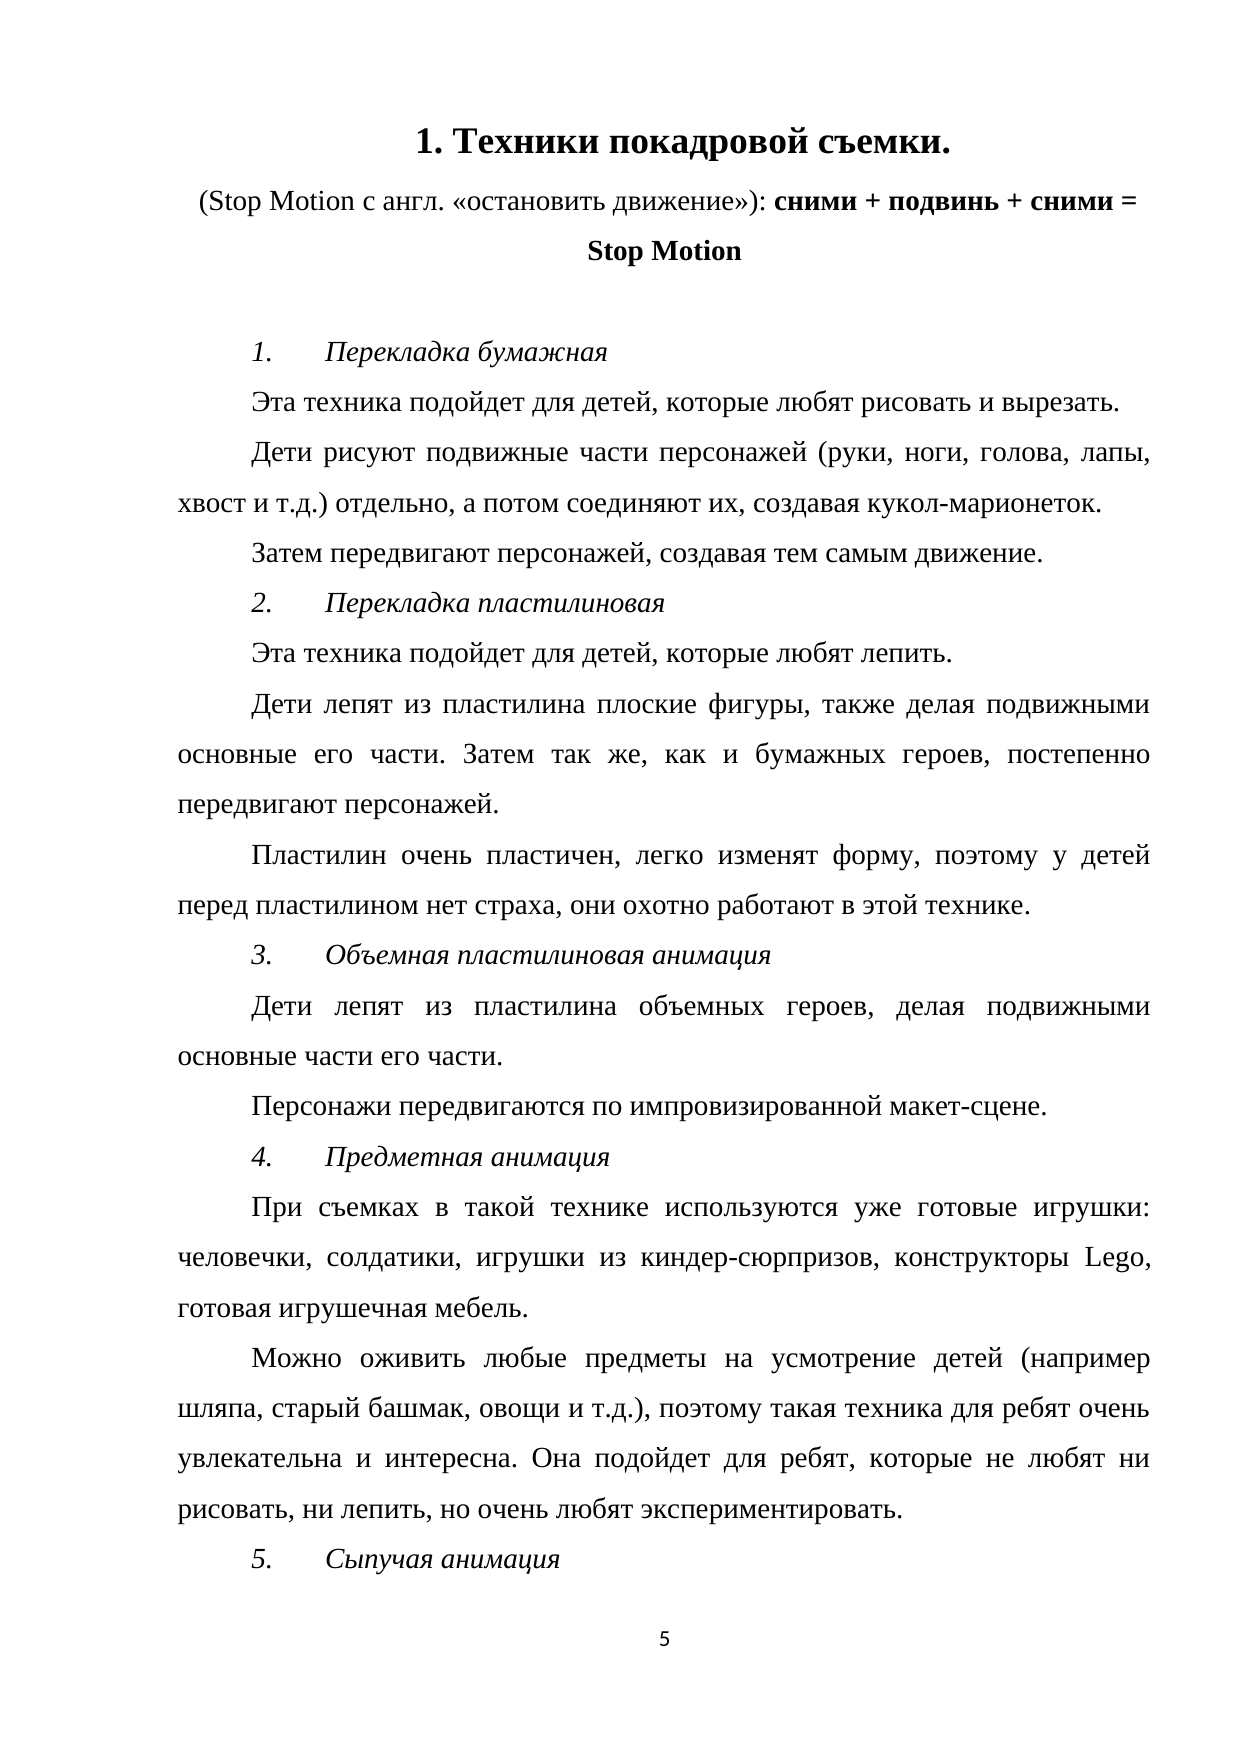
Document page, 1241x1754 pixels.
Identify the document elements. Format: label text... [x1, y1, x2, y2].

text Эта техника подойдет для детей, которые любят лепить. [177, 636, 1152, 669]
list Сыпучая анимация [177, 1541, 1152, 1575]
list Объемная пластилиновая анимация [177, 937, 1152, 971]
list Перекладка бумажная [177, 334, 1152, 367]
text Можно оживить любые предметы на усмотрение детей (например шляпа, старый башмак, овощи и т.д.), поэтому такая техника для ребят очень увлекательна и интересна. Она подойдет для ребят, которые не любят ни рисовать, ни лепить, но очень любят экспериментировать. [177, 1340, 1152, 1524]
text Дети лепят из пластилина объемных героев, делая подвижными основные части его части. [177, 988, 1152, 1072]
text При съемках в такой технике используются уже готовые игрушки: человечки, солдатики, игрушки из киндер-сюрпризов, конструкторы Lego, готовая игрушечная мебель. [177, 1189, 1152, 1323]
text Персонажи передвигаются по импровизированной макет-сцене. [177, 1088, 1152, 1122]
list Перекладка пластилиновая [177, 585, 1152, 619]
list Техники покадровой съемки. [215, 118, 1152, 161]
text Пластилин очень пластичен, легко изменят форму, поэтому у детей перед пластилином нет страха, они охотно работают в этой технике. [177, 837, 1152, 921]
list Предметная анимация [177, 1139, 1152, 1172]
text Дети лепят из пластилина плоские фигуры, также делая подвижными основные его части. Затем так же, как и бумажных героев, постепенно передвигают персонажей. [177, 686, 1152, 820]
text Эта техника подойдет для детей, которые любят рисовать и вырезать. [177, 384, 1152, 418]
text Затем передвигают персонажей, создавая тем самым движение. [177, 535, 1152, 568]
text (Stop Motion с англ. «остановить движение»): сними + подвинь + сними = Stop Motion [177, 183, 1152, 267]
text Дети рисуют подвижные части персонажей (руки, ноги, голова, лапы, хвост и т.д.) отдельно, а потом соединяют их, создавая кукол-марионеток. [177, 434, 1152, 518]
